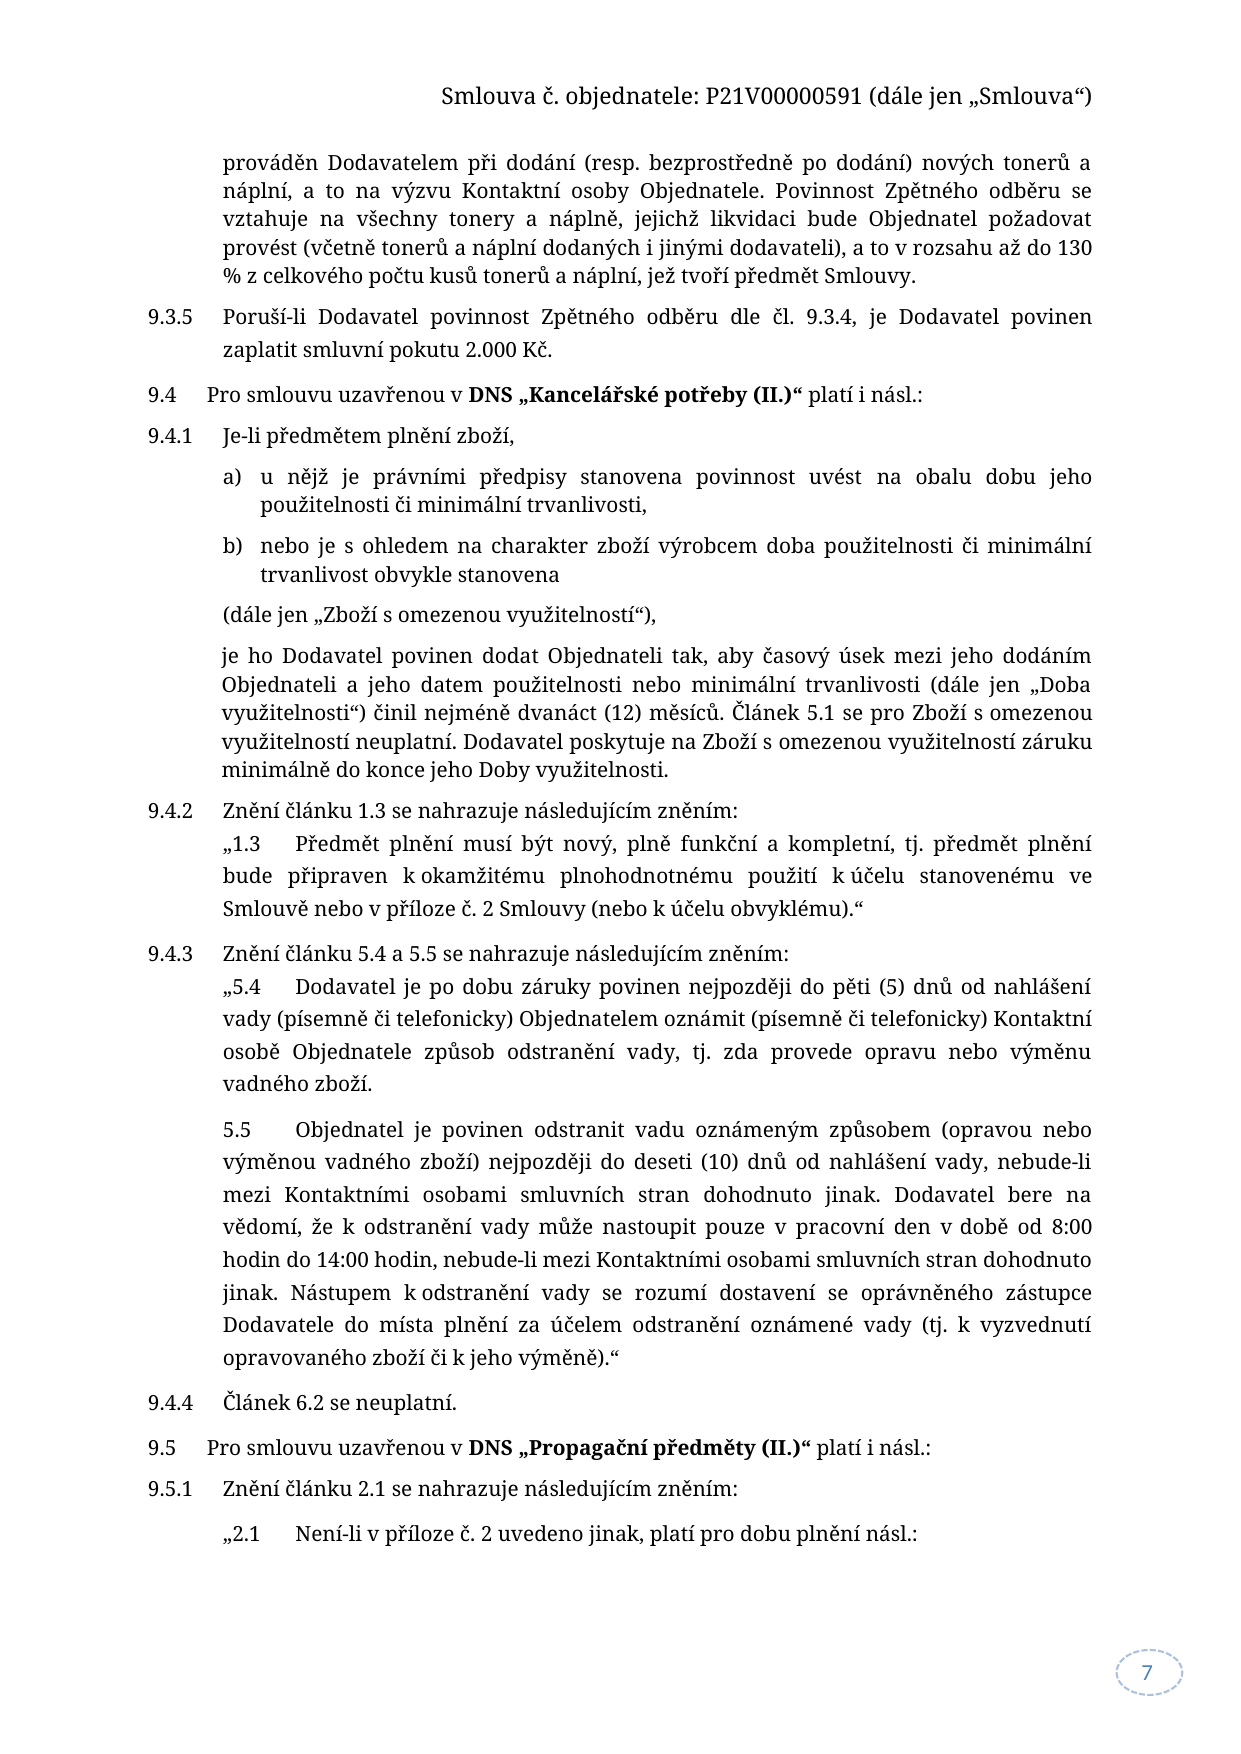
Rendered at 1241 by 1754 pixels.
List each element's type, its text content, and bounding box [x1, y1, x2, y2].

list Znění článku 5.4 a 5.5 se nahrazuje následujícím zněním: [148, 939, 1093, 968]
list Pro smlouvu uzavřenou v DNS „Kancelářské potřeby (II.)“ platí i násl.: [148, 380, 1093, 408]
list Je-li předmětem plnění zboží, [148, 421, 1093, 449]
list „5.4 Dodavatel je po dobu záruky povinen nejpozději do pěti (5) dnů od nahlášení vady (písemně či telefonicky) Objednatelem oznámit (písemně či telefonicky) Kontaktní osobě Objednatele způsob odstranění vady, tj. zda provede opravu nebo výměnu vadného zboží. [223, 972, 1093, 1098]
list Znění článku 2.1 se nahrazuje následujícím zněním: [148, 1474, 1093, 1502]
text je ho Dodavatel povinen dodat Objednateli tak, aby časový úsek mezi jeho dodáním Objednateli a jeho datem použitelnosti nebo minimální trvanlivosti (dále jen „Doba využitelnosti“) činil nejméně dvanáct (12) měsíců. Článek 5.1 se pro Zboží s omezenou využitelností neuplatní. Dodavatel poskytuje na Zboží s omezenou využitelností záruku minimálně do konce jeho Doby využitelnosti. [221, 642, 1093, 784]
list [148, 148, 1093, 290]
list nebo je s ohledem na charakter zboží výrobcem doba použitelnosti či minimální trvanlivost obvykle stanovena [223, 531, 1093, 588]
text (dále jen „Zboží s omezenou využitelností“), [223, 601, 1093, 629]
list u nějž je právními předpisy stanovena povinnost uvést na obalu dobu jeho použitelnosti či minimální trvanlivosti, [223, 462, 1093, 519]
list „1.3 Předmět plnění musí být nový, plně funkční a kompletní, tj. předmět plnění bude připraven k okamžitému plnohodnotnému použití k účelu stanovenému ve Smlouvě nebo v příloze č. 2 Smlouvy (nebo k účelu obvyklému).“ [223, 829, 1093, 922]
list 5.5 Objednatel je povinen odstranit vadu oznámeným způsobem (opravou nebo výměnou vadného zboží) nejpozději do deseti (10) dnů od nahlášení vady, nebude-li mezi Kontaktními osobami smluvních stran dohodnuto jinak. Dodavatel bere na vědomí, že k odstranění vady může nastoupit pouze v pracovní den v době od 8:00 hodin do 14:00 hodin, nebude-li mezi Kontaktními osobami smluvních stran dohodnuto jinak. Nástupem k odstranění vady se rozumí dostavení se oprávněného zástupce Dodavatele do místa plnění za účelem odstranění oznámené vady (tj. k vyzvednutí opravovaného zboží či k jeho výměně).“ [223, 1115, 1093, 1371]
list Pro smlouvu uzavřenou v DNS „Propagační předměty (II.)“ platí i násl.: [148, 1433, 1093, 1462]
list Znění článku 1.3 se nahrazuje následujícím zněním: [148, 796, 1093, 825]
list „2.1 Není-li v příloze č. 2 uvedeno jinak, platí pro dobu plnění násl.: [223, 1519, 1093, 1548]
list Článek 6.2 se neuplatní. [148, 1388, 1093, 1416]
list Poruší-li Dodavatel povinnost Zpětného odběru dle čl. 9.3.4, je Dodavatel povinen zaplatit smluvní pokutu 2.000 Kč. [148, 302, 1093, 363]
